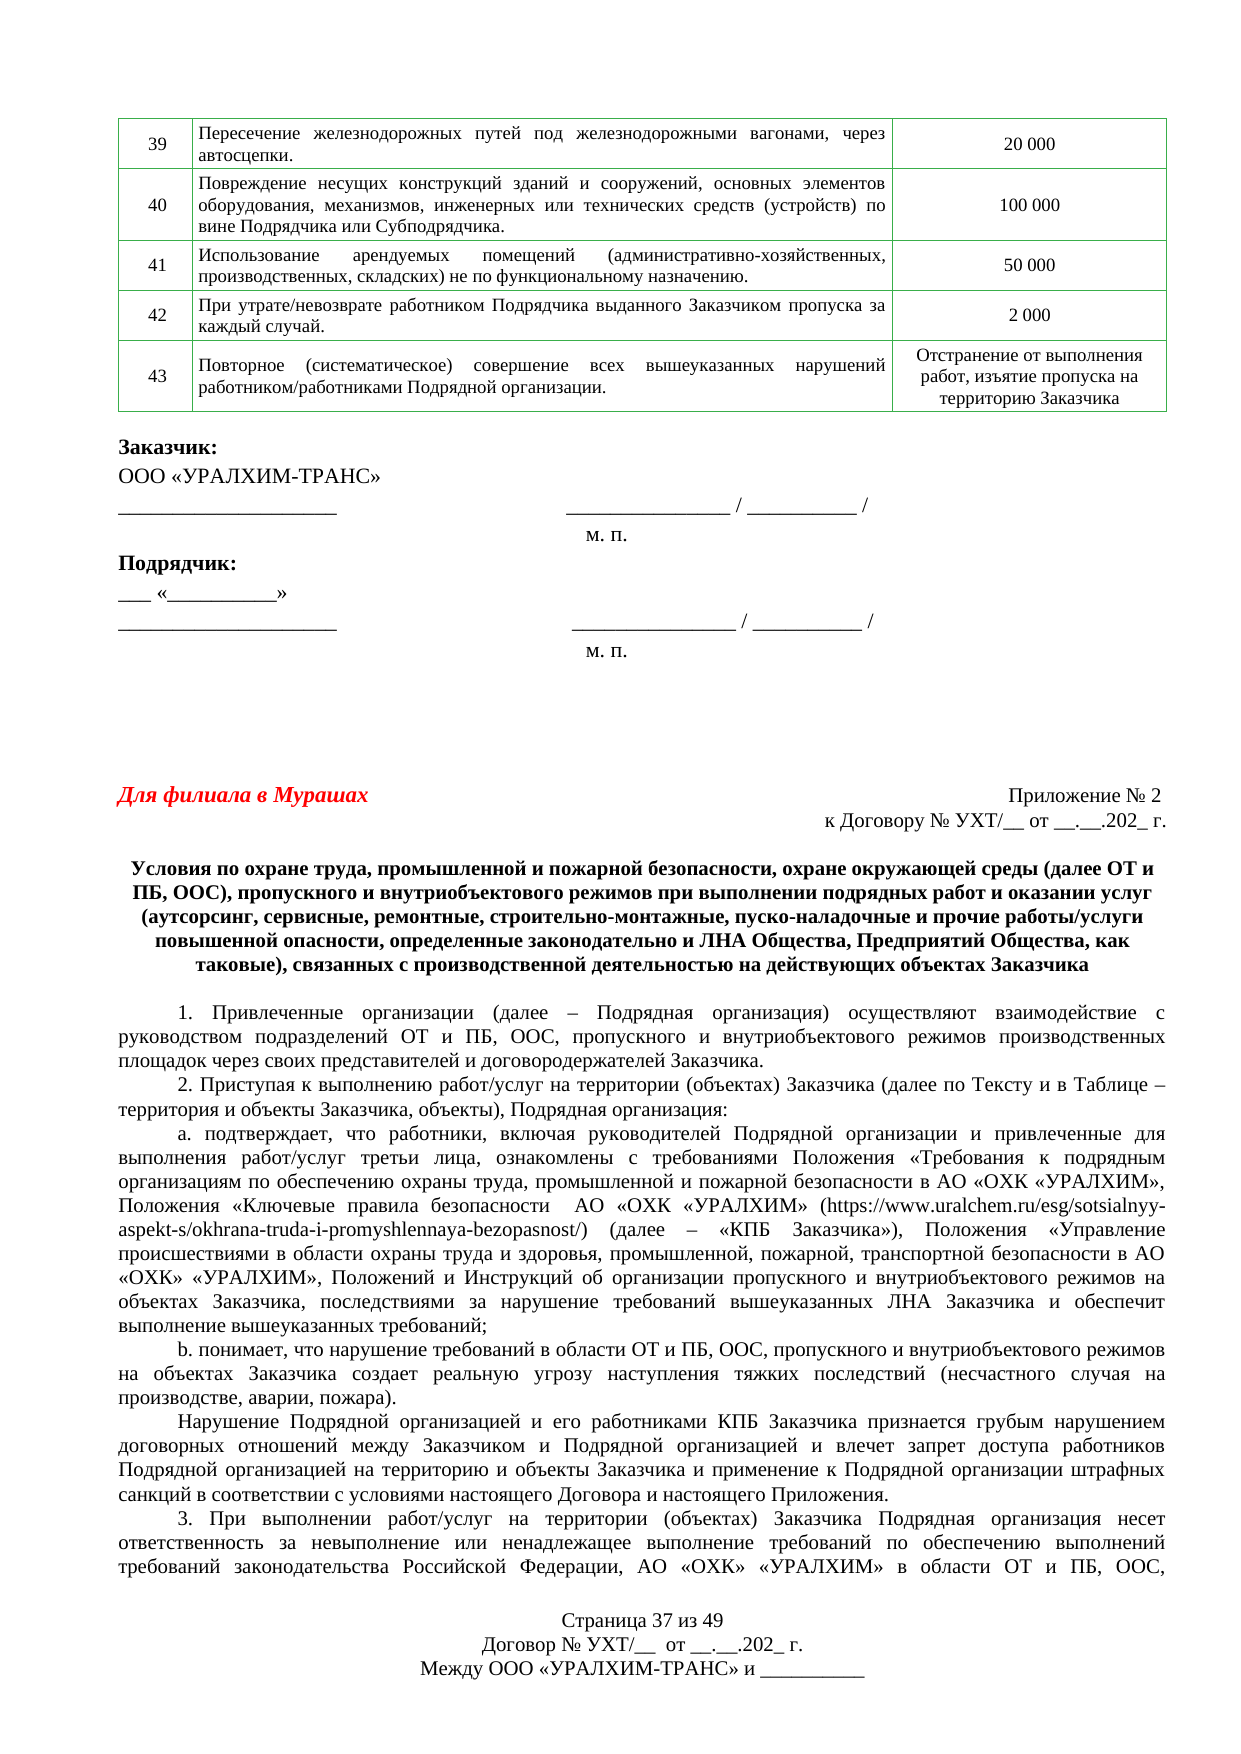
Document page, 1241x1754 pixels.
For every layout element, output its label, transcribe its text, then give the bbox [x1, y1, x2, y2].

text Подрядчик: [118, 550, 1167, 575]
table_cell Использование арендуемых помещений (административно-хозяйственных, производственных, складских) не по функциональному назначению. [193, 241, 892, 290]
table_cell 42 [119, 291, 192, 340]
table_cell Пересечение железнодорожных путей под железнодорожными вагонами, через автосцепки. [193, 119, 892, 168]
text Заказчик: [118, 434, 1167, 459]
text ООО «УРАЛХИМ-ТРАНС» [118, 463, 1167, 488]
table_cell 20 000 [893, 119, 1166, 168]
table_cell 41 [119, 241, 192, 290]
table_cell Повторное (систематическое) совершение всех вышеуказанных нарушений работником/работниками Подрядной организации. [193, 341, 892, 411]
table_cell 50 000 [893, 241, 1166, 290]
text b. понимает, что нарушение требований в области ОТ и ПБ, ООС, пропускного и внутриобъектового режимов на объектах Заказчика создает реальную угрозу наступления тяжких последствий (несчастного случая на производстве, аварии, пожара). [118, 1337, 1167, 1409]
text м. п. [118, 637, 1167, 662]
text a. подтверждает, что работники, включая руководителей Подрядной организации и привлеченные для выполнения работ/услуг третьи лица, ознакомлены с требованиями Положения «Требования к подрядным организациям по обеспечению охраны труда, промышленной и пожарной безопасности в АО «ОХК «УРАЛХИМ», Положения «Ключевые правила безопасности АО «ОХК «УРАЛХИМ» (https://www.uralchem.ru/esg/sotsialnyy-aspekt-s/okhrana-truda-i-promyshlennaya-bezopasnost/) (далее – «КПБ Заказчика»), Положения «Управление происшествиями в области охраны труда и здоровья, промышленной, пожарной, транспортной безопасности в АО «ОХК» «УРАЛХИМ», Положений и Инструкций об организации пропускного и внутриобъектового режимов на объектах Заказчика, последствиями за нарушение требований вышеуказанных ЛНА Заказчика и обеспечит выполнение вышеуказанных требований; [118, 1121, 1167, 1337]
text 1. Привлеченные организации (далее – Подрядная организация) осуществляют взаимодействие с руководством подразделений ОТ и ПБ, ООС, пропускного и внутриобъектового режимов производственных площадок через своих представителей и договородержателей Заказчика. [118, 1000, 1167, 1072]
text к Договору № УХТ/__ от __.__.202_ г. [723, 808, 1167, 832]
table_cell Повреждение несущих конструкций зданий и сооружений, основных элементов оборудования, механизмов, инженерных или технических средств (устройств) по вине Подрядчика или Субподрядчика. [193, 169, 892, 240]
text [118, 1506, 1167, 1578]
text 2. Приступая к выполнению работ/услуг на территории (объектах) Заказчика (далее по Тексту и в Таблице – территория и объекты Заказчика, объекты), Подрядная организация: [118, 1072, 1167, 1121]
table_cell 39 [119, 119, 192, 168]
table_cell При утрате/невозврате работником Подрядчика выданного Заказчиком пропуска за каждый случай. [193, 291, 892, 340]
table_cell 43 [119, 341, 192, 411]
text Условия по охране труда, промышленной и пожарной безопасности, охране окружающей среды (далее ОТ и ПБ, ООС), пропускного и внутриобъектового режимов при выполнении подрядных работ и оказании услуг (аутсорсинг, сервисные, ремонтные, строительно-монтажные, пуско-наладочные и прочие работы/услуги повышенной опасности, определенные законодательно и ЛНА Общества, Предприятий Общества, как таковые), связанных с производственной деятельностью на действующих объектах Заказчика [118, 856, 1167, 976]
table_cell Отстранение от выполнения работ, изъятие пропуска на территорию Заказчика [893, 341, 1166, 411]
text м. п. [118, 521, 1167, 546]
table_cell 100 000 [893, 169, 1166, 240]
text ____________________ _______________ / __________ / [118, 492, 1167, 517]
text ___ «__________» [118, 579, 1167, 604]
table_cell 2 000 [893, 291, 1166, 340]
table_cell 40 [119, 169, 192, 240]
text ____________________ _______________ / __________ / [118, 608, 1167, 633]
text Для филиала в Мурашах Приложение № 2 [118, 781, 1167, 808]
text Нарушение Подрядной организацией и его работниками КПБ Заказчика признается грубым нарушением договорных отношений между Заказчиком и Подрядной организацией и влечет запрет доступа работников Подрядной организацией на территорию и объекты Заказчика и применение к Подрядной организации штрафных санкций в соответствии с условиями настоящего Договора и настоящего Приложения. [118, 1409, 1167, 1506]
